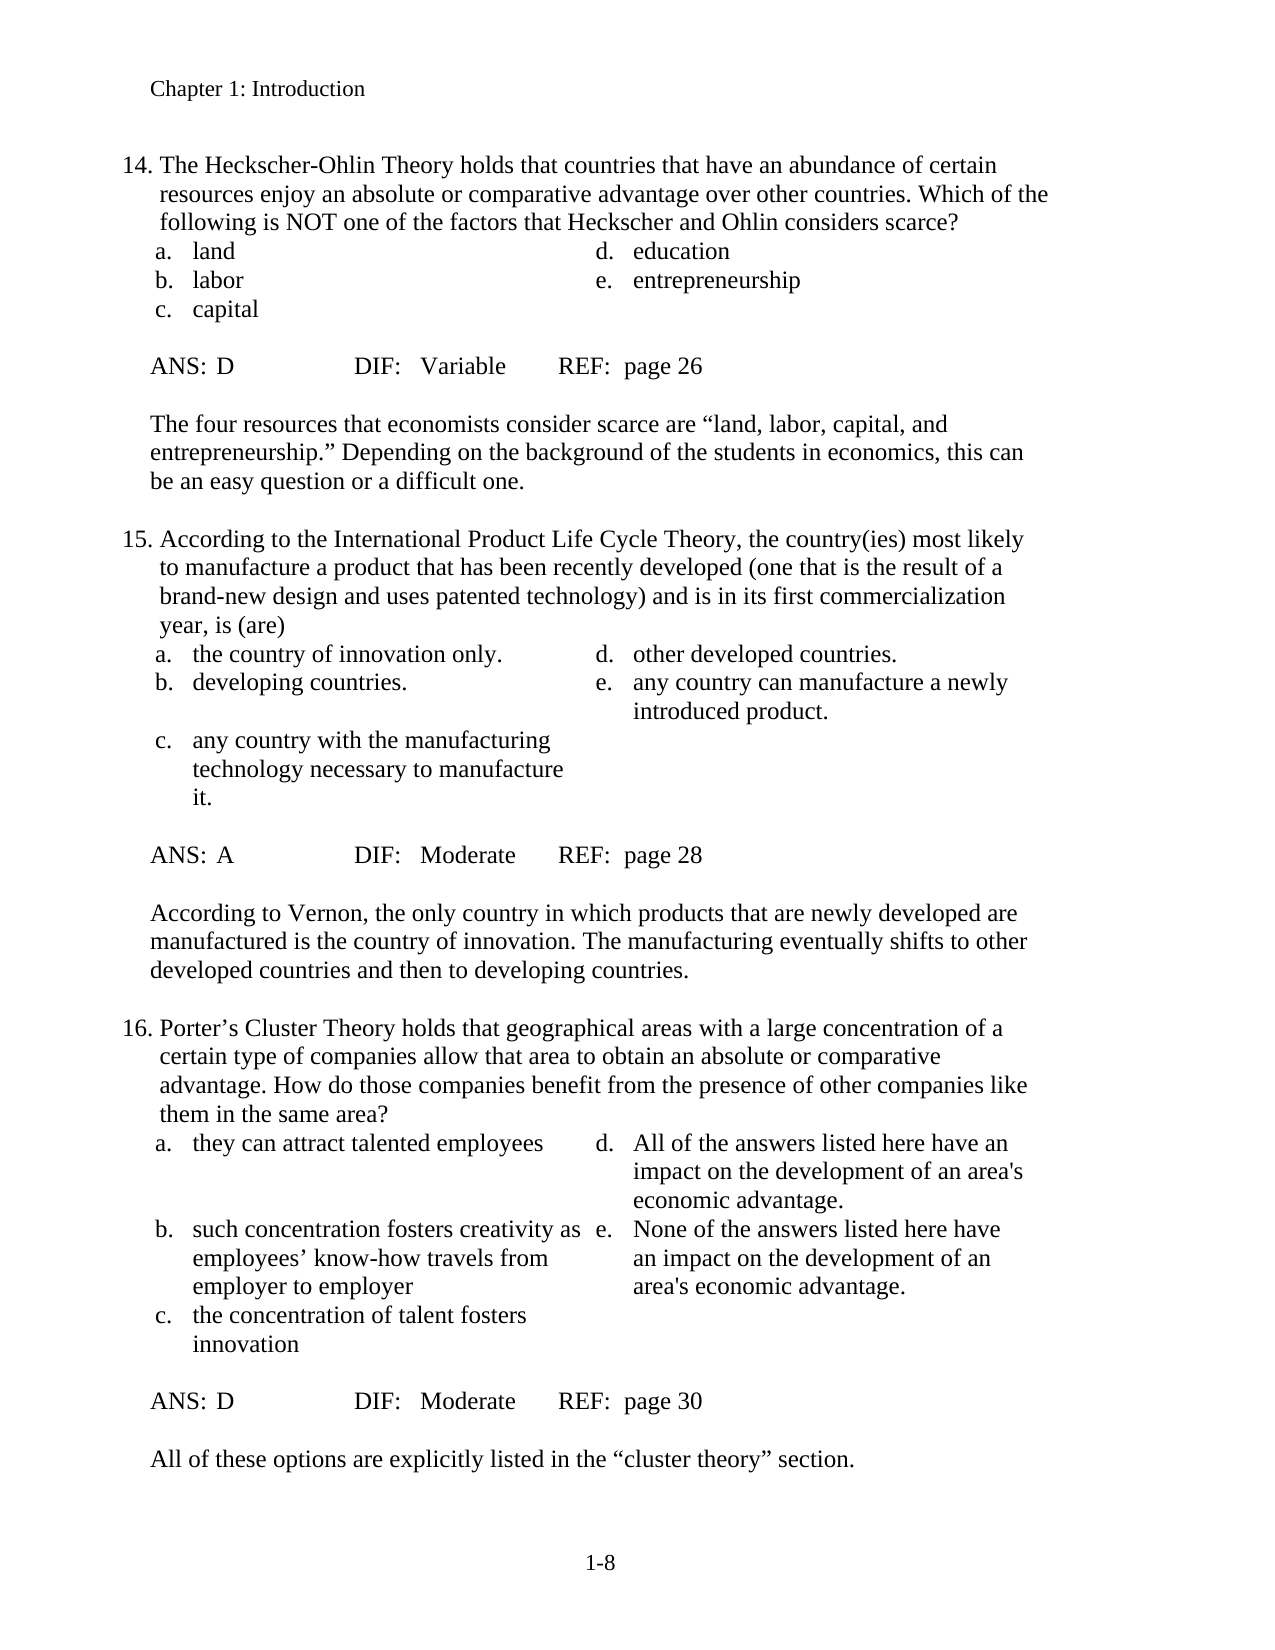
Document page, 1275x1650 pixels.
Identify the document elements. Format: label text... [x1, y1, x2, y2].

table_cell e. [591, 1214, 628, 1300]
table_header the country of innovation only. [188, 639, 591, 667]
table_cell such concentration fosters creativity as employees’ know-how travels from employer to employer [188, 1214, 591, 1300]
table_header All of the answers listed here have an impact on the development of an area's economic advantage. [628, 1128, 1031, 1214]
table_cell b. [150, 668, 187, 725]
table_cell developing countries. [188, 668, 591, 725]
table_cell b. [150, 265, 187, 294]
table_header a. [150, 236, 187, 265]
list The Heckscher-Ohlin Theory holds that countries that have an abundance of certain resources enjoy an absolute or comparative advantage over other countries. Which of the following is NOT one of the factors that Heckscher and Ohlin considers scarce? [122, 150, 1050, 236]
table_cell c. [150, 725, 187, 811]
table_header d. [591, 639, 628, 667]
table_cell the concentration of talent fosters innovation [188, 1300, 591, 1358]
table_header a. [150, 1128, 187, 1214]
text According to Vernon, the only country in which products that are newly developed are manufactured is the country of innovation. The manufacturing eventually shifts to other developed countries and then to developing countries. [150, 898, 1050, 984]
text ANS: A DIF: Moderate REF: page 28 [150, 840, 1050, 869]
table_header d. [591, 236, 628, 265]
table_cell any country with the manufacturing technology necessary to manufacture it. [188, 725, 591, 811]
table_cell labor [188, 265, 591, 294]
table_cell c. [150, 294, 187, 322]
table_cell entrepreneurship [628, 265, 1031, 294]
table_header d. [591, 1128, 628, 1214]
text The four resources that economists consider scarce are “land, labor, capital, and entrepreneurship.” Depending on the background of the students in economics, this can be an easy question or a difficult one. [150, 409, 1050, 495]
table_header they can attract talented employees [188, 1128, 591, 1214]
table_header land [188, 236, 591, 265]
table_header other developed countries. [628, 639, 1031, 667]
table_cell e. [591, 668, 628, 725]
table_header education [628, 236, 1031, 265]
table_cell e. [591, 265, 628, 294]
list Porter’s Cluster Theory holds that geographical areas with a large concentration of a certain type of companies allow that area to obtain an absolute or comparative advantage. How do those companies benefit from the presence of other companies like them in the same area? [122, 1013, 1050, 1128]
table_cell capital [188, 294, 591, 322]
table_header a. [150, 639, 187, 667]
text ANS: D DIF: Variable REF: page 26 [150, 351, 1050, 380]
list According to the International Product Life Cycle Theory, the country(ies) most likely to manufacture a product that has been recently developed (one that is the result of a brand-new design and uses patented technology) and is in its first commercialization year, is (are) [122, 524, 1050, 639]
table_cell any country can manufacture a newly introduced product. [628, 668, 1031, 725]
table_cell b. [150, 1214, 187, 1300]
table_cell c. [150, 1300, 187, 1358]
table_cell None of the answers listed here have an impact on the development of an area's economic advantage. [628, 1214, 1031, 1300]
text ANS: D DIF: Moderate REF: page 30 [150, 1386, 1050, 1415]
text All of these options are explicitly listed in the “cluster theory” section. [150, 1444, 1050, 1473]
